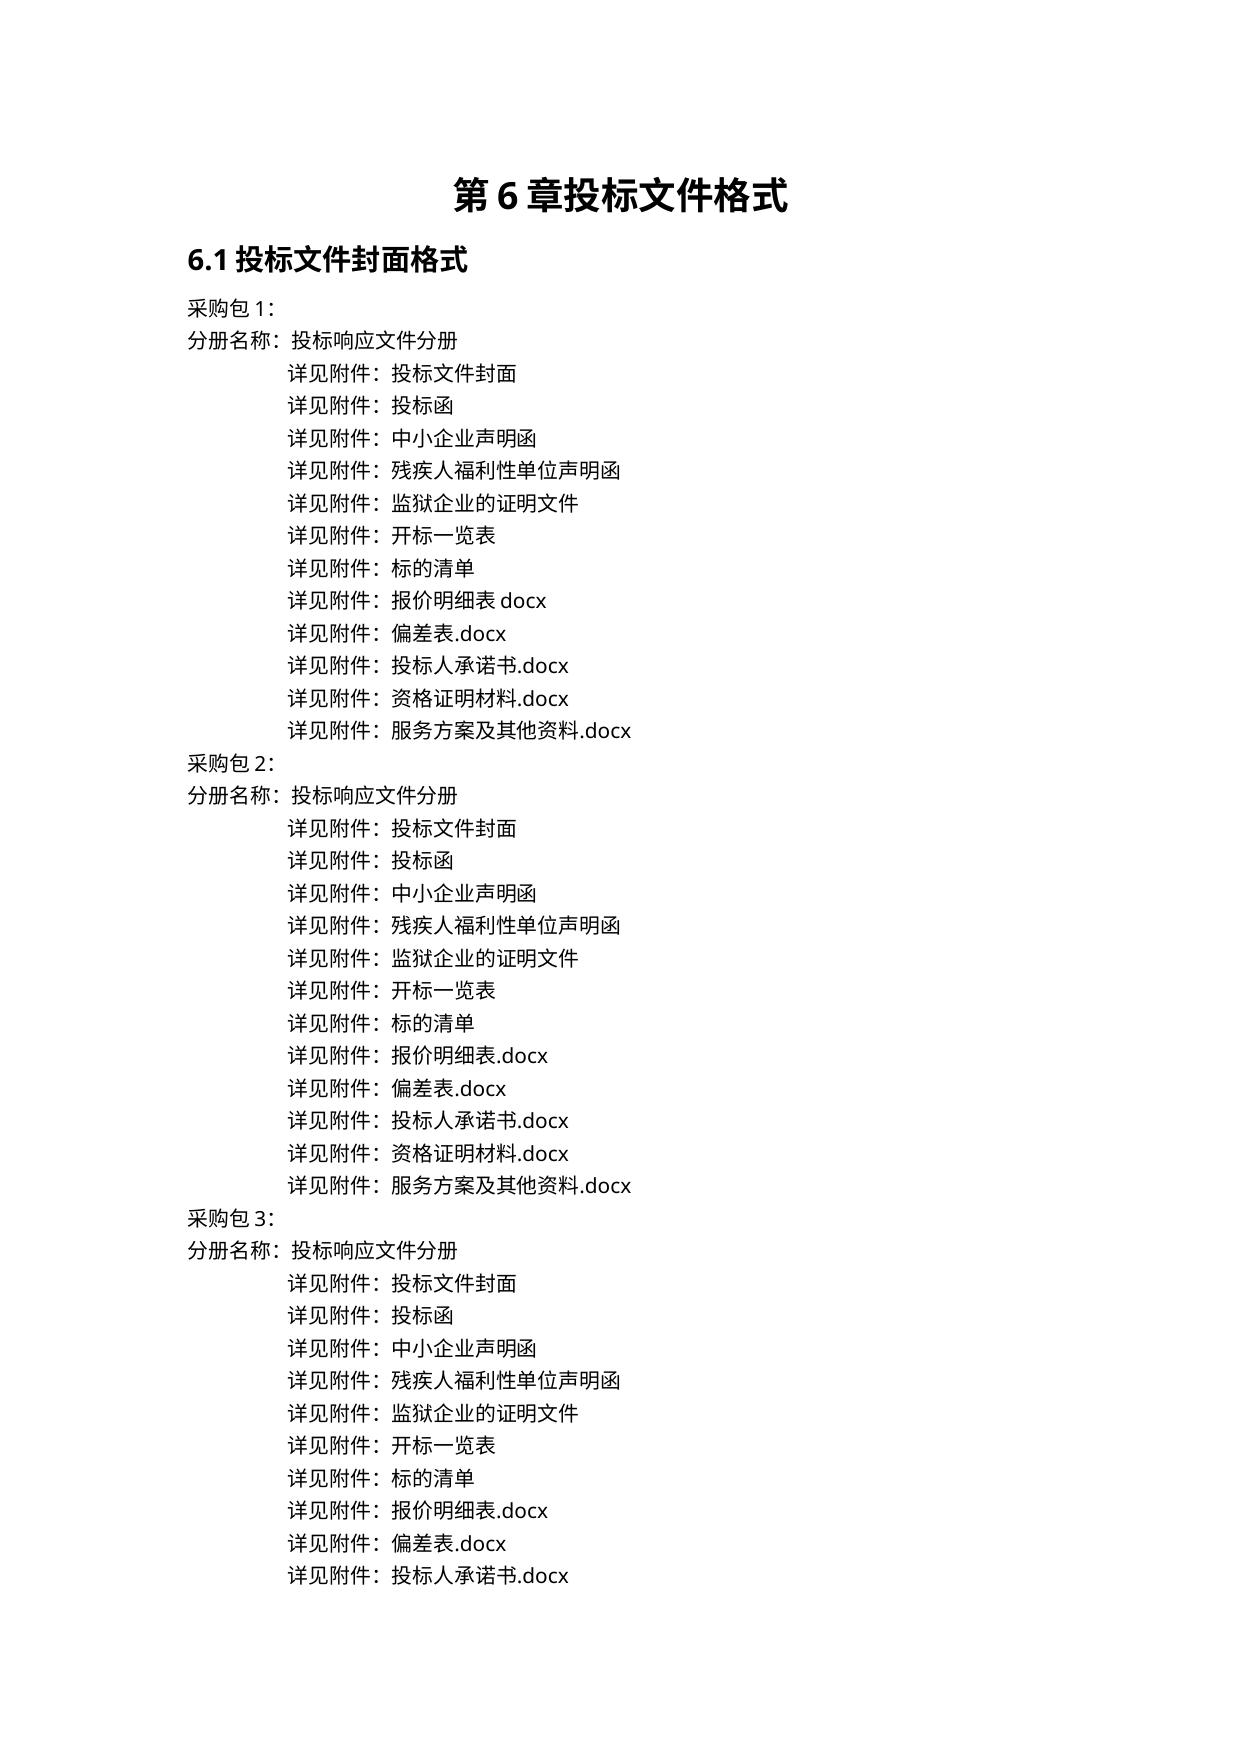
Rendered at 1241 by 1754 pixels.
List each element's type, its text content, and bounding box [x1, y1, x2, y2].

text 详见附件：服务方案及其他资料.docx [187, 714, 1053, 747]
text 详见附件：标的清单 [187, 1007, 1053, 1039]
text 详见附件：开标一览表 [187, 519, 1053, 552]
text 详见附件：中小企业声明函 [187, 877, 1053, 909]
text 详见附件：标的清单 [187, 1462, 1053, 1494]
text 详见附件：残疾人福利性单位声明函 [187, 454, 1053, 487]
text 详见附件：开标一览表 [187, 1429, 1053, 1462]
text 详见附件：监狱企业的证明文件 [187, 487, 1053, 519]
text 分册名称：投标响应文件分册 [187, 1234, 1053, 1267]
text 详见附件：投标函 [187, 844, 1053, 877]
text 采购包1： [187, 292, 1053, 324]
text 详见附件：投标文件封面 [187, 357, 1053, 389]
text 采购包2： [187, 747, 1053, 779]
text 详见附件：资格证明材料.docx [187, 1137, 1053, 1169]
text 详见附件：监狱企业的证明文件 [187, 1397, 1053, 1429]
text 详见附件：投标函 [187, 1299, 1053, 1332]
text 详见附件：资格证明材料.docx [187, 682, 1053, 714]
text 详见附件：投标人承诺书.docx [187, 649, 1053, 682]
text 采购包3： [187, 1202, 1053, 1234]
text 详见附件：标的清单 [187, 552, 1053, 584]
text 详见附件：报价明细表docx [187, 584, 1053, 617]
text 详见附件：偏差表.docx [187, 1072, 1053, 1104]
text 分册名称：投标响应文件分册 [187, 324, 1053, 357]
text 详见附件：报价明细表.docx [187, 1494, 1053, 1527]
text 6.1投标文件封面格式 [187, 227, 1053, 292]
text 详见附件：服务方案及其他资料.docx [187, 1169, 1053, 1202]
text 详见附件：监狱企业的证明文件 [187, 942, 1053, 974]
text 详见附件：投标文件封面 [187, 1267, 1053, 1299]
text 详见附件：偏差表.docx [187, 617, 1053, 649]
text 详见附件：开标一览表 [187, 974, 1053, 1007]
text 详见附件：投标函 [187, 389, 1053, 422]
text 详见附件：残疾人福利性单位声明函 [187, 909, 1053, 942]
text 详见附件：残疾人福利性单位声明函 [187, 1364, 1053, 1397]
text 详见附件：报价明细表.docx [187, 1039, 1053, 1072]
text 详见附件：投标人承诺书.docx [187, 1559, 1053, 1592]
text 详见附件：投标文件封面 [187, 812, 1053, 844]
text 分册名称：投标响应文件分册 [187, 779, 1053, 812]
text 第6章投标文件格式 [187, 162, 1053, 227]
text 详见附件：投标人承诺书.docx [187, 1104, 1053, 1137]
text 详见附件：中小企业声明函 [187, 1332, 1053, 1364]
text 详见附件：中小企业声明函 [187, 422, 1053, 454]
text 详见附件：偏差表.docx [187, 1527, 1053, 1559]
